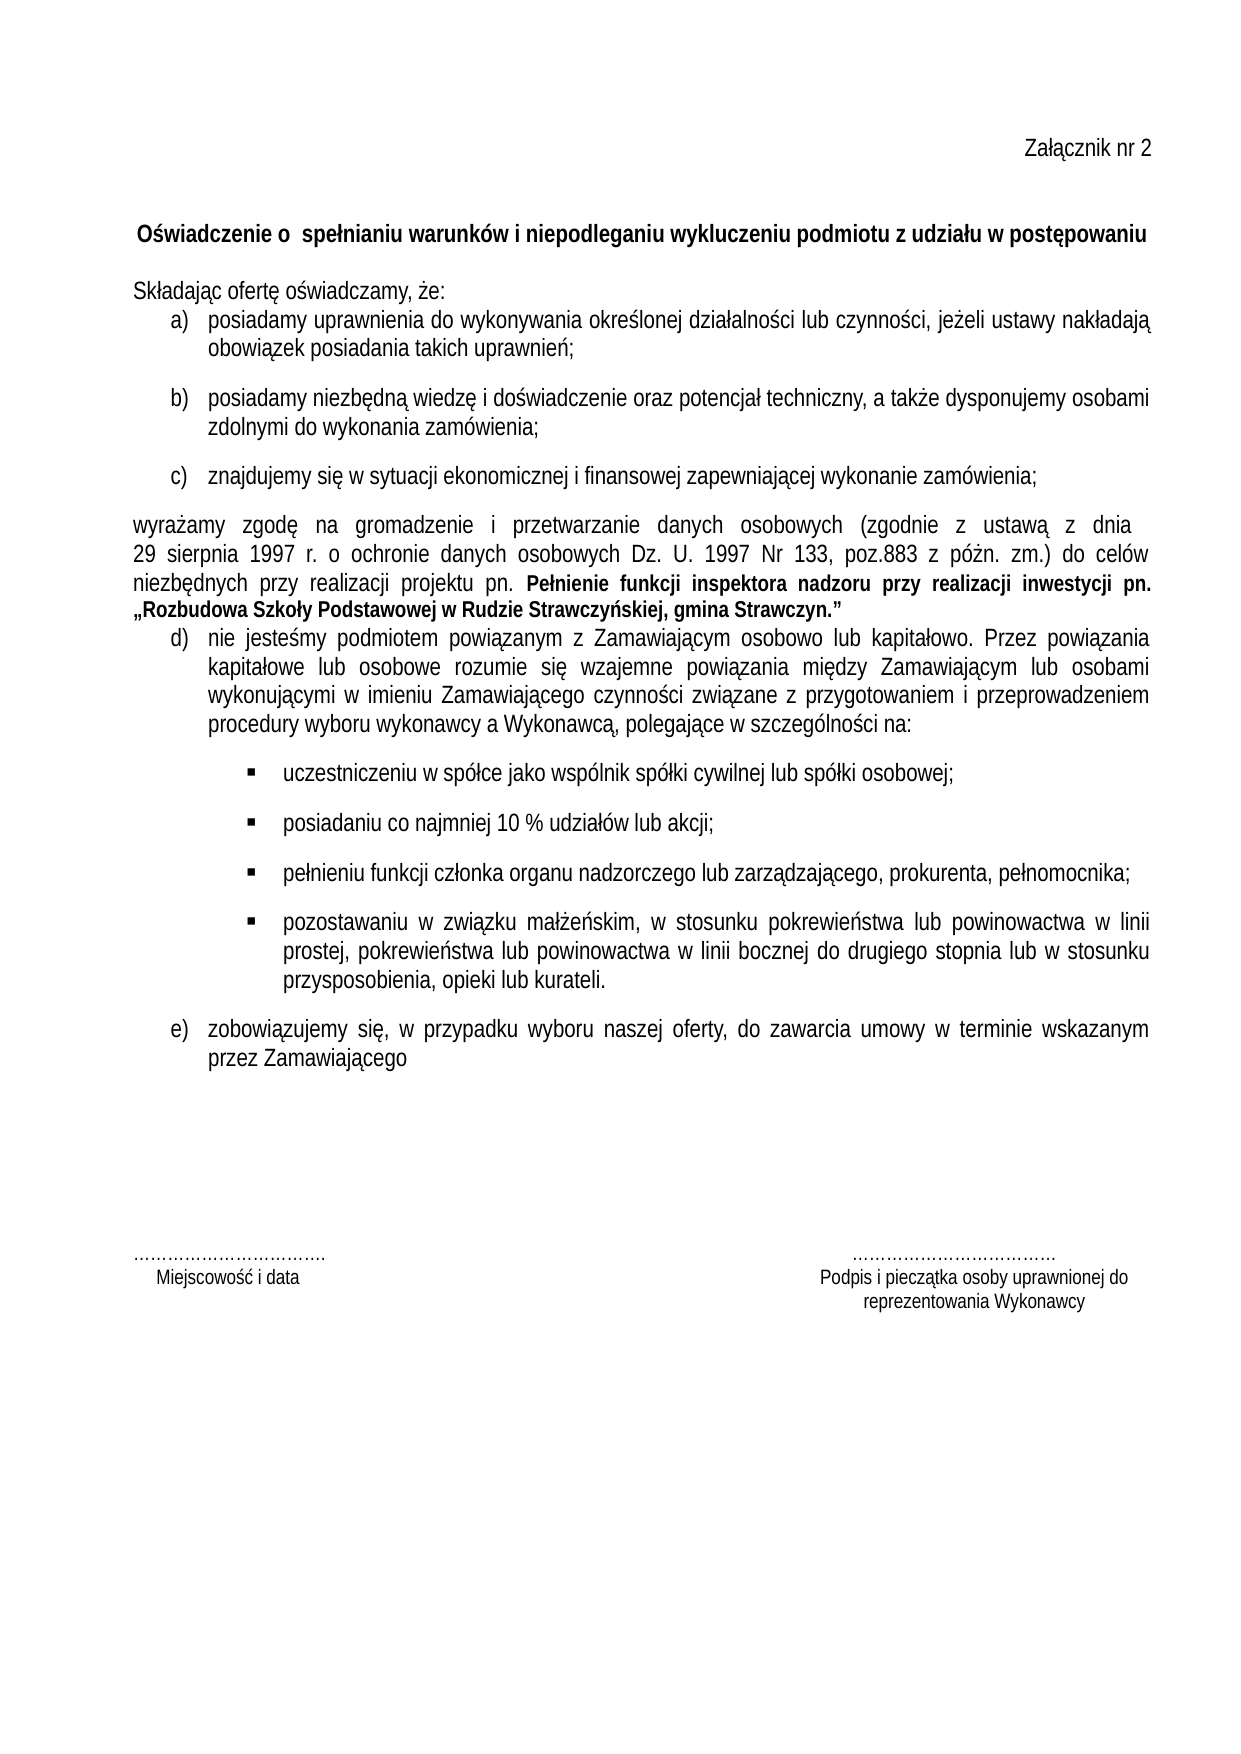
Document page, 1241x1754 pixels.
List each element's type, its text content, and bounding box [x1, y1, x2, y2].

list posiadamy niezbędną wiedzę i doświadczenie oraz potencjał techniczny, a także dysponujemy osobami zdolnymi do wykonania zamówienia; [170, 383, 1152, 440]
text ……………………………. ……………………………… [133, 1241, 1152, 1265]
list znajdujemy się w sytuacji ekonomicznej i finansowej zapewniającej wykonanie zamówienia; [170, 461, 1152, 490]
list posiadamy uprawnienia do wykonywania określonej działalności lub czynności, jeżeli ustawy nakładają obowiązek posiadania takich uprawnień; [170, 305, 1152, 362]
list pełnieniu funkcji członka organu nadzorczego lub zarządzającego, prokurenta, pełnomocnika; [245, 858, 1152, 886]
list zobowiązujemy się, w przypadku wyboru naszej oferty, do zawarcia umowy w terminie wskazanym przez Zamawiającego [170, 1014, 1152, 1072]
list pozostawaniu w związku małżeńskim, w stosunku pokrewieństwa lub powinowactwa w linii prostej, pokrewieństwa lub powinowactwa w linii bocznej do drugiego stopnia lub w stosunku przysposobienia, opieki lub kurateli. [245, 907, 1152, 993]
list posiadaniu co najmniej 10 % udziałów lub akcji; [245, 808, 1152, 837]
text wyrażamy zgodę na gromadzenie i przetwarzanie danych osobowych (zgodnie z ustawą z dnia 29 sierpnia 1997 r. o ochronie danych osobowych Dz. U. 1997 Nr 133, poz.883 z póżn. zm.) do celów niezbędnych przy realizacji projektu pn. Pełnienie funkcji inspektora nadzoru przy realizacji inwestycji pn. „Rozbudowa Szkoły Podstawowej w Rudzie Strawczyńskiej, gmina Strawczyn.” [133, 511, 1152, 623]
list uczestniczeniu w spółce jako wspólnik spółki cywilnej lub spółki osobowej; [245, 758, 1152, 787]
text Miejscowość i data Podpis i pieczątka osoby uprawnionej do reprezentowania Wykonawcy [133, 1265, 1152, 1313]
text Oświadczenie o spełnianiu warunków i niepodleganiu wykluczeniu podmiotu z udziału w postępowaniu [133, 219, 1152, 247]
text Składając ofertę oświadczamy, że: [133, 276, 1152, 305]
list nie jesteśmy podmiotem powiązanym z Zamawiającym osobowo lub kapitałowo. Przez powiązania kapitałowe lub osobowe rozumie się wzajemne powiązania między Zamawiającym lub osobami wykonującymi w imieniu Zamawiającego czynności związane z przygotowaniem i przeprowadzeniem procedury wyboru wykonawcy a Wykonawcą, polegające w szczególności na: [170, 623, 1152, 737]
text Załącznik nr 2 [133, 133, 1152, 162]
